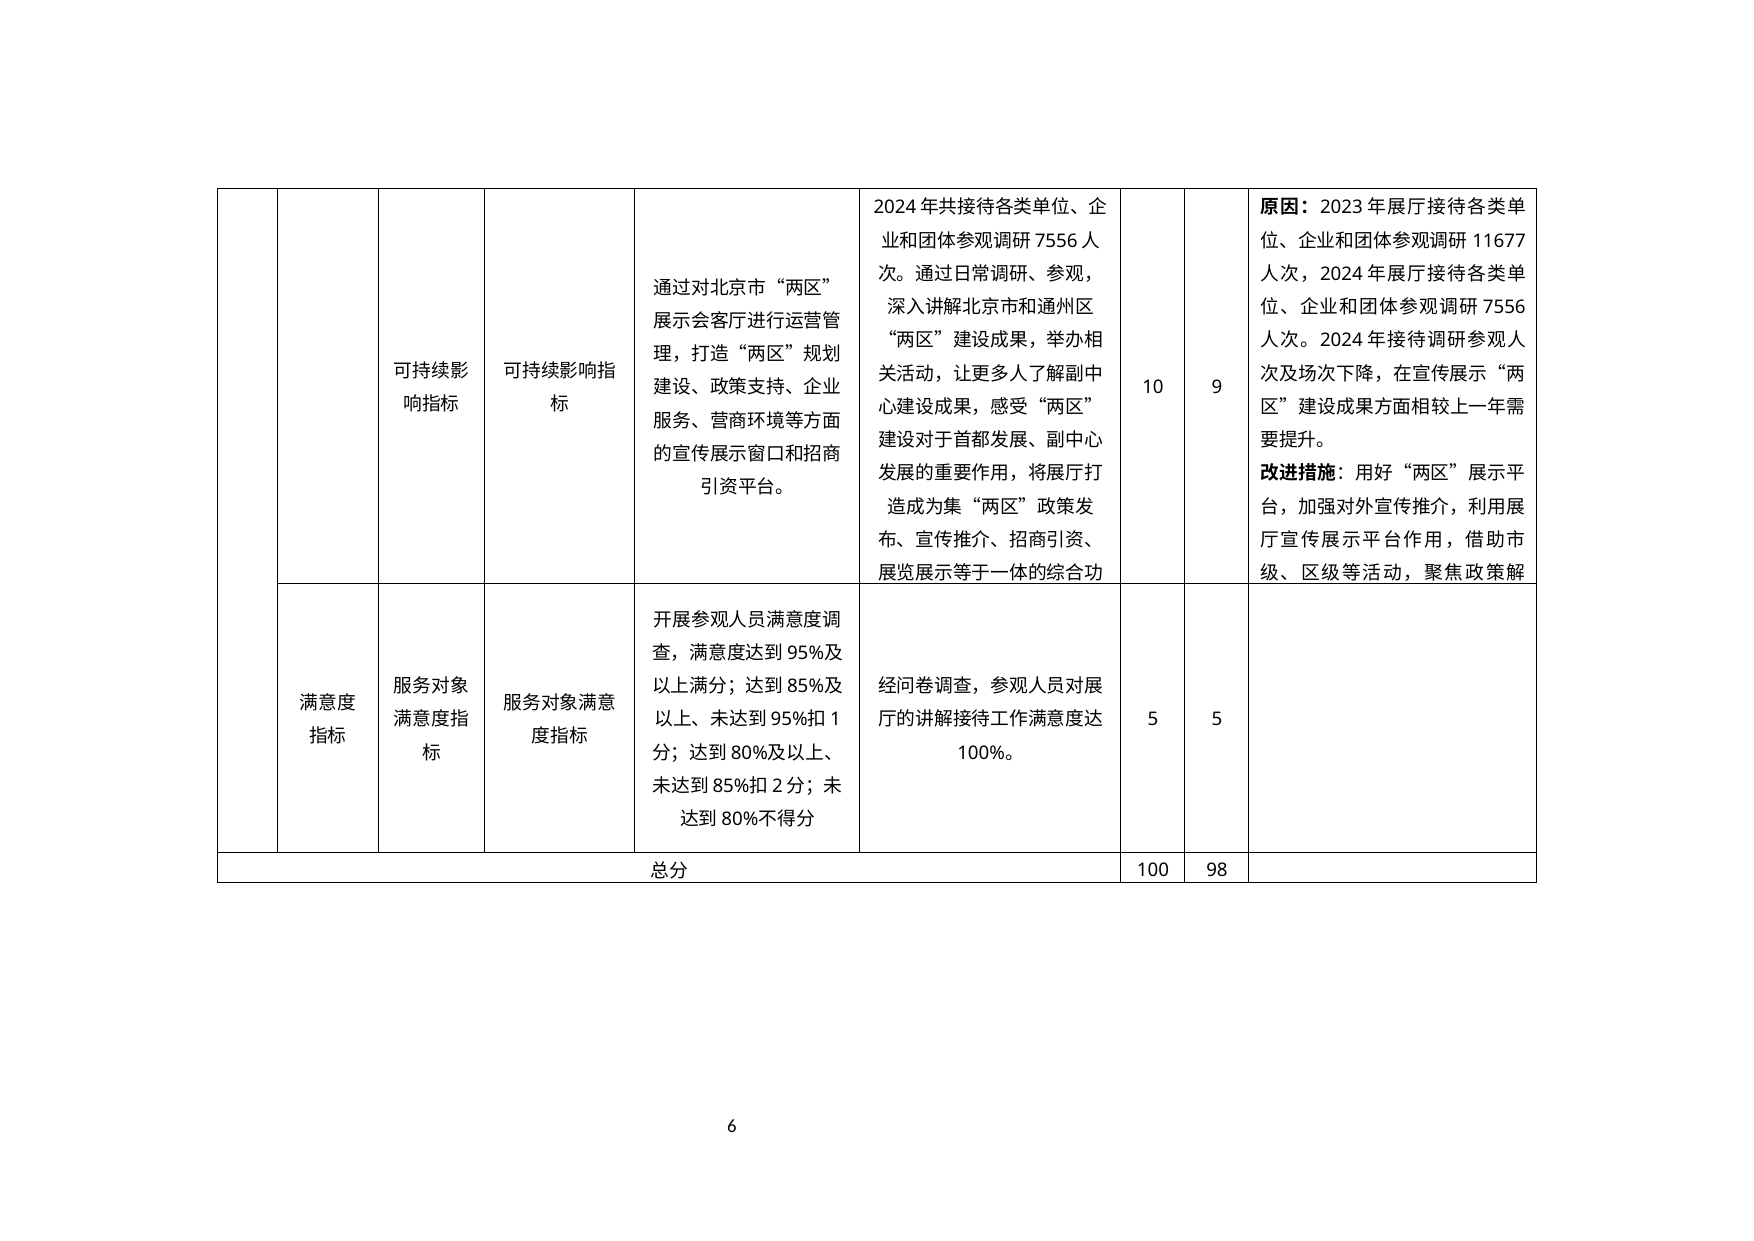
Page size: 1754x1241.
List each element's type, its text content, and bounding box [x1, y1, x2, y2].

table_cell 经问卷调查，参观人员对展厅的讲解接待工作满意度达100%。 [860, 584, 1120, 852]
table_cell 通过对北京市“两区”展示会客厅进行运营管理，打造“两区”规划建设、政策支持、企业服务、营商环境等方面的宣传展示窗口和招商引资平台。 [635, 189, 859, 582]
table_cell 100 [1121, 853, 1184, 882]
table_cell 服务对象满意度指标 [379, 584, 484, 852]
table_cell 满意度 指标 [278, 584, 378, 852]
table_cell 5 [1121, 584, 1184, 852]
table_cell 总分 [218, 853, 1120, 882]
table_cell 服务对象满意度指标 [485, 584, 634, 852]
table_cell 2024年共接待各类单位、企业和团体参观调研7556人次。通过日常调研、参观，深入讲解北京市和通州区“两区”建设成果，举办相关活动，让更多人了解副中心建设成果，感受“两区”建设对于首都发展、副中心发展的重要作用，将展厅打造成为集“两区”政策发布、宣传推介、招商引资、展览展示等于一体的综合功能体，搭建产业要素集聚和交流平台。 [860, 189, 1120, 582]
table_cell 9 [1185, 189, 1248, 582]
table_cell [1249, 584, 1536, 852]
table_cell 可持续影响指标 [485, 189, 634, 582]
table_cell 5 [1185, 584, 1248, 852]
table_cell 原因：2023年展厅接待各类单位、企业和团体参观调研11677人次，2024年展厅接待各类单位、企业和团体参观调研7556人次。2024年接待调研参观人次及场次下降，在宣传展示“两区”建设成果方面相较上一年需要提升。 改进措施：用好“两区”展示平台，加强对外宣传推介，利用展厅宣传展示平台作用，借助市级、区级等活动，聚焦政策解读、招商推介等核心成果，扩大展厅影响力和知晓度，深入宣传“两区”建设成果。 [1249, 189, 1536, 582]
table_cell 10 [1121, 189, 1184, 582]
table_cell 98 [1185, 853, 1248, 882]
table_cell [1249, 853, 1536, 882]
table_cell 开展参观人员满意度调查，满意度达到95%及以上满分；达到85%及以上、未达到95%扣1分；达到80%及以上、未达到85%扣2分；未达到80%不得分 [635, 584, 859, 852]
table_cell 可持续影响指标 [379, 189, 484, 582]
